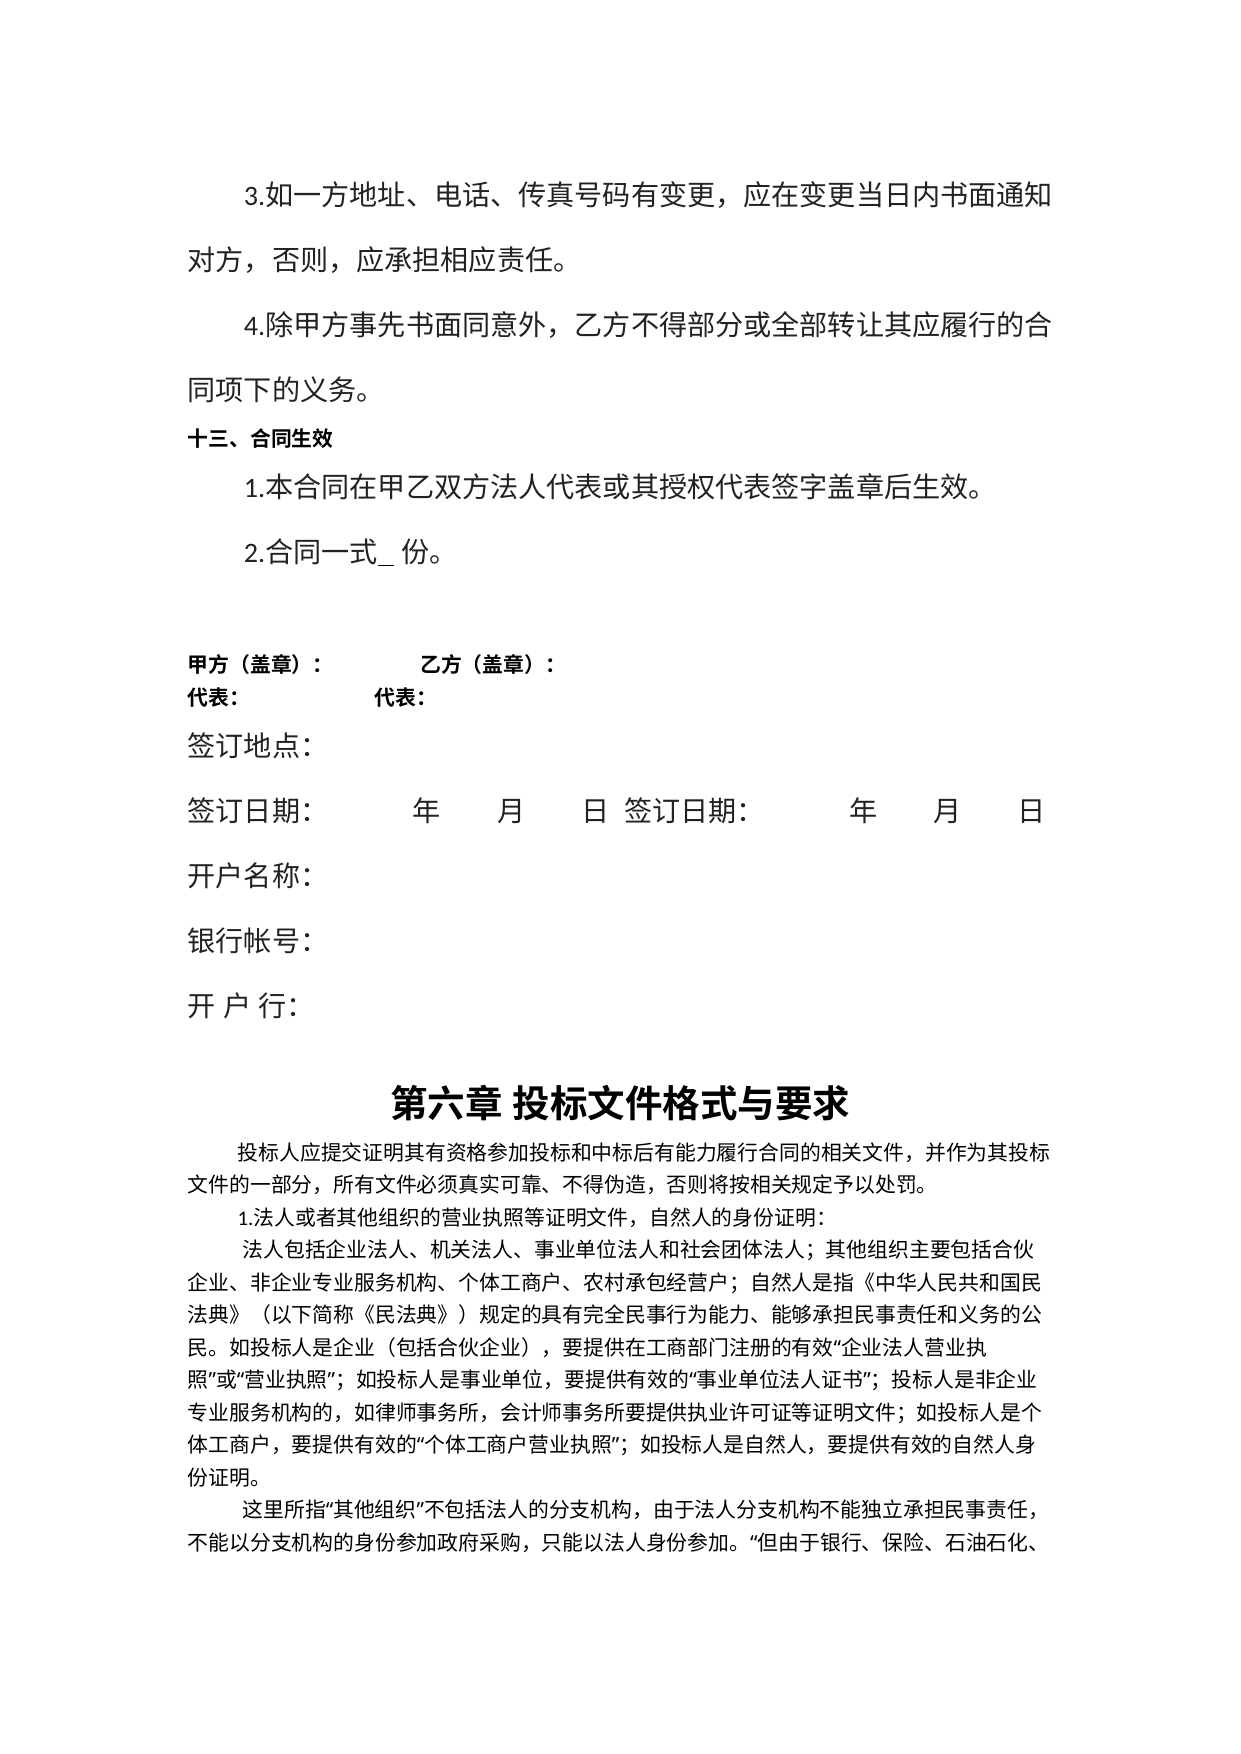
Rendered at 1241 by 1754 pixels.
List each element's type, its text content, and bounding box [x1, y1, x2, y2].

text 甲方（盖章）： 乙方（盖章）： [187, 648, 1053, 681]
text 十三、合同生效 [187, 422, 1053, 454]
text 法人包括企业法人、机关法人、事业单位法人和社会团体法人；其他组织主要包括合伙企业、非企业专业服务机构、个体工商户、农村承包经营户；自然人是指《中华人民共和国民法典》（以下简称《民法典》）规定的具有完全民事行为能力、能够承担民事责任和义务的公民。如投标人是企业（包括合伙企业），要提供在工商部门注册的有效“企业法人营业执照”或“营业执照”；如投标人是事业单位，要提供有效的“事业单位法人证书”；投标人是非企业专业服务机构的，如律师事务所，会计师事务所要提供执业许可证等证明文件；如投标人是个体工商户，要提供有效的“个体工商户营业执照”；如投标人是自然人，要提供有效的自然人身份证明。 [187, 1233, 1053, 1493]
text 签订日期： 年 月 日 签订日期： 年 月 日 [187, 778, 1053, 843]
text 投标人应提交证明其有资格参加投标和中标后有能力履行合同的相关文件，并作为其投标文件的一部分，所有文件必须真实可靠、不得伪造，否则将按相关规定予以处罚。 [187, 1136, 1053, 1201]
text 开户名称： [187, 843, 1053, 908]
text 代表： 代表： [187, 681, 1053, 713]
text 第六章 投标文件格式与要求 [187, 1071, 1053, 1136]
text 签订地点： [187, 713, 1053, 778]
text 开 户 行： [187, 973, 1053, 1038]
text 银行帐号： [187, 908, 1053, 973]
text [187, 1493, 1053, 1558]
text 2.合同一式 份。 [187, 519, 1053, 584]
text 4.除甲方事先书面同意外，乙方不得部分或全部转让其应履行的合同项下的义务。 [187, 292, 1053, 422]
text 1.本合同在甲乙双方法人代表或其授权代表签字盖章后生效。 [187, 454, 1053, 519]
text 3.如一方地址、电话、传真号码有变更，应在变更当日内书面通知对方，否则，应承担相应责任。 [187, 162, 1053, 292]
text 1.法人或者其他组织的营业执照等证明文件，自然人的身份证明： [187, 1201, 1053, 1233]
